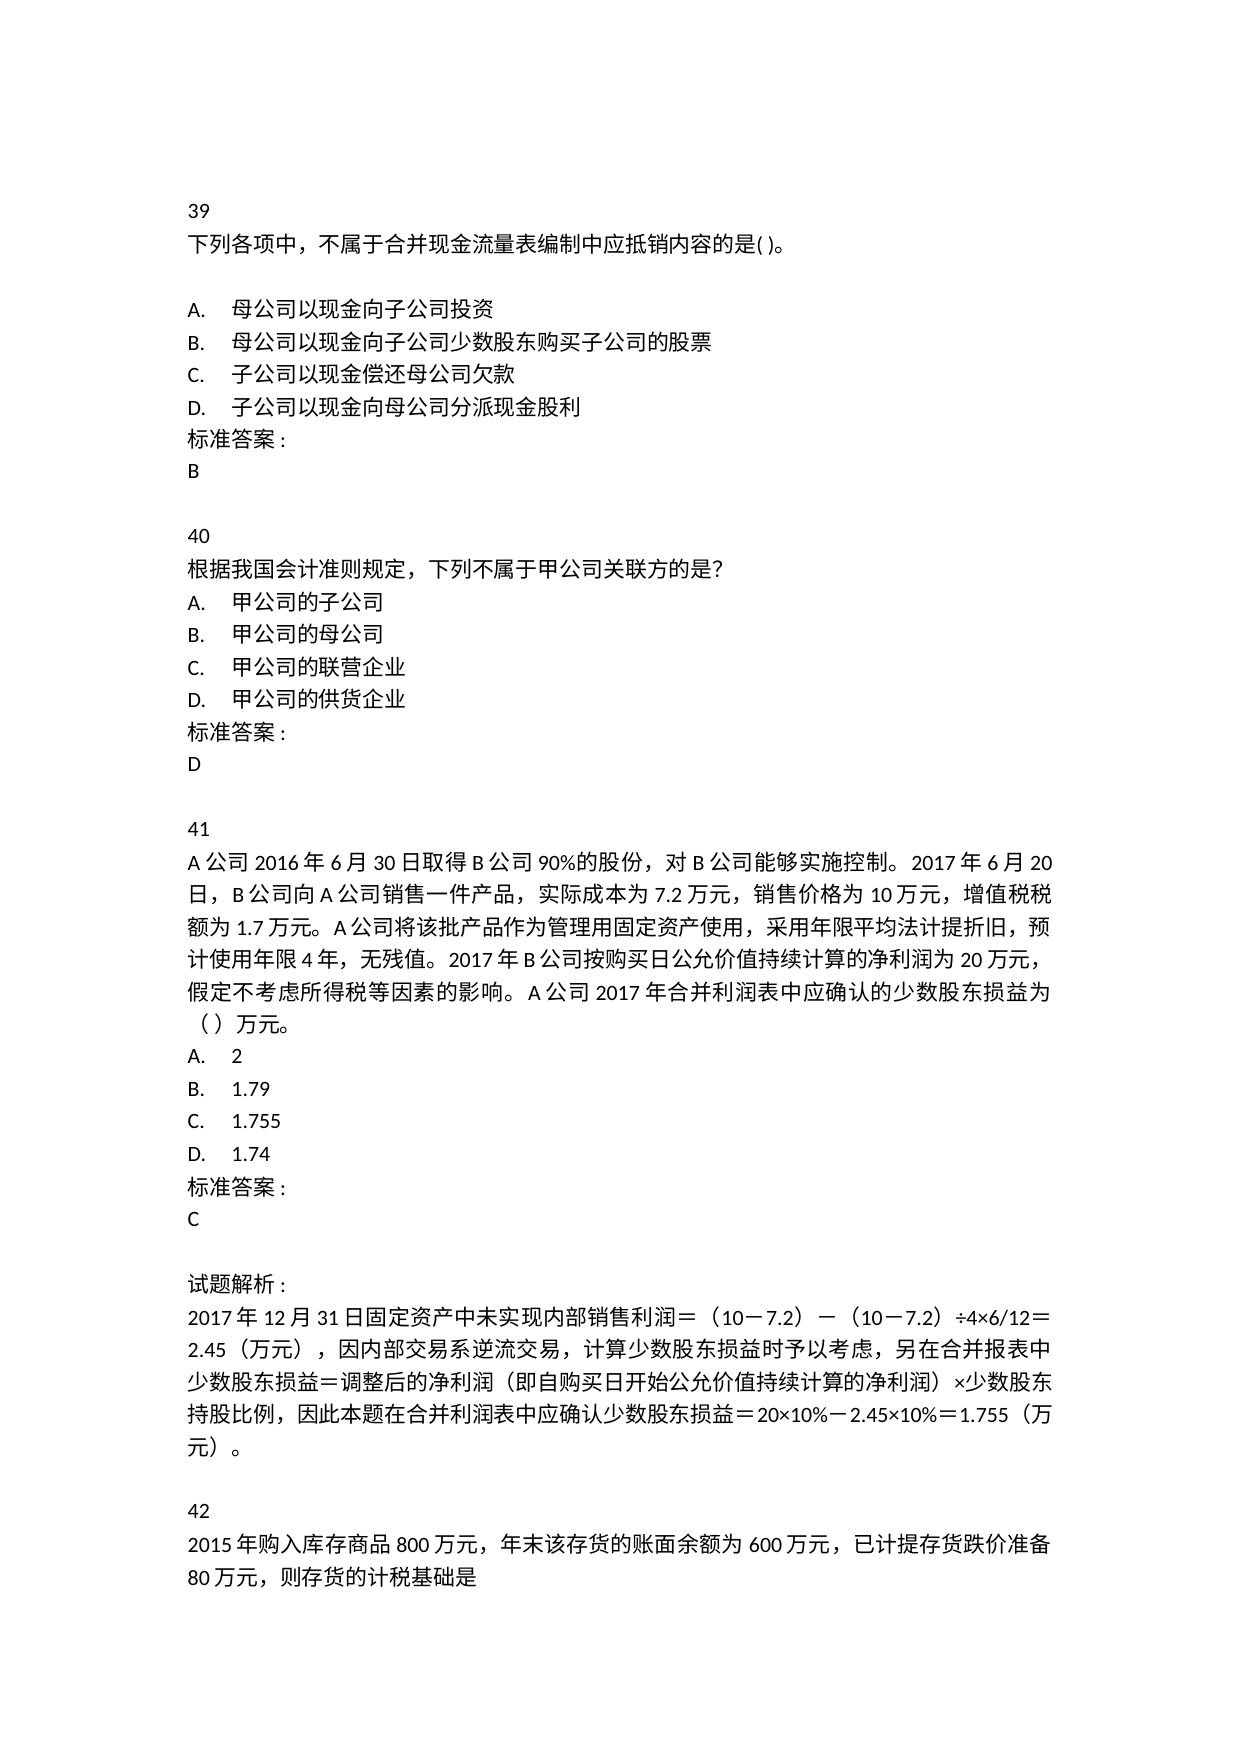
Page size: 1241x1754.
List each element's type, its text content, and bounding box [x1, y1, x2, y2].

text 41 [187, 812, 1053, 844]
text 试题解析 : [187, 1267, 1053, 1299]
text 39 [187, 194, 1053, 227]
text 标准答案 : [187, 1169, 1053, 1202]
text B. 母公司以现金向子公司少数股东购买子公司的股票 [187, 324, 1053, 357]
text A. 2 [187, 1039, 1053, 1072]
text 2015年购入库存商品800万元，年末该存货的账面余额为600万元，已计提存货跌价准备80万元，则存货的计税基础是 [187, 1527, 1053, 1592]
text D [187, 747, 1053, 779]
text A公司2016年6月30日取得B公司90%的股份，对B公司能够实施控制。2017年6月20日，B公司向A公司销售一件产品，实际成本为7.2万元，销售价格为10万元，增值税税额为1.7万元。A公司将该批产品作为管理用固定资产使用，采用年限平均法计提折旧，预计使用年限4年，无残值。2017年B公司按购买日公允价值持续计算的净利润为20万元，假定不考虑所得税等因素的影响。A公司2017年合并利润表中应确认的少数股东损益为（ ）万元。 [187, 844, 1053, 1039]
text 标准答案 : [187, 714, 1053, 747]
text C. 1.755 [187, 1104, 1053, 1137]
text B. 甲公司的母公司 [187, 617, 1053, 649]
text C. 子公司以现金偿还母公司欠款 [187, 357, 1053, 389]
text 2017年12月31日固定资产中未实现内部销售利润＝（10－7.2）－（10－7.2）÷4×6/12＝2.45（万元），因内部交易系逆流交易，计算少数股东损益时予以考虑，另在合并报表中少数股东损益＝调整后的净利润（即自购买日开始公允价值持续计算的净利润）×少数股东持股比例，因此本题在合并利润表中应确认少数股东损益＝20×10%－2.45×10%＝1.755（万元）。 [187, 1299, 1053, 1462]
text 标准答案 : [187, 422, 1053, 454]
text C. 甲公司的联营企业 [187, 649, 1053, 682]
text D. 子公司以现金向母公司分派现金股利 [187, 389, 1053, 422]
text C [187, 1202, 1053, 1234]
text B [187, 454, 1053, 487]
text 下列各项中，不属于合并现金流量表编制中应抵销内容的是( )。 [187, 227, 1053, 259]
text A. 母公司以现金向子公司投资 [187, 292, 1053, 324]
text 42 [187, 1494, 1053, 1527]
text D. 1.74 [187, 1137, 1053, 1169]
text 40 [187, 519, 1053, 552]
text B. 1.79 [187, 1072, 1053, 1104]
text D. 甲公司的供货企业 [187, 682, 1053, 714]
text 根据我国会计准则规定，下列不属于甲公司关联方的是？ [187, 552, 1053, 584]
text A. 甲公司的子公司 [187, 584, 1053, 617]
